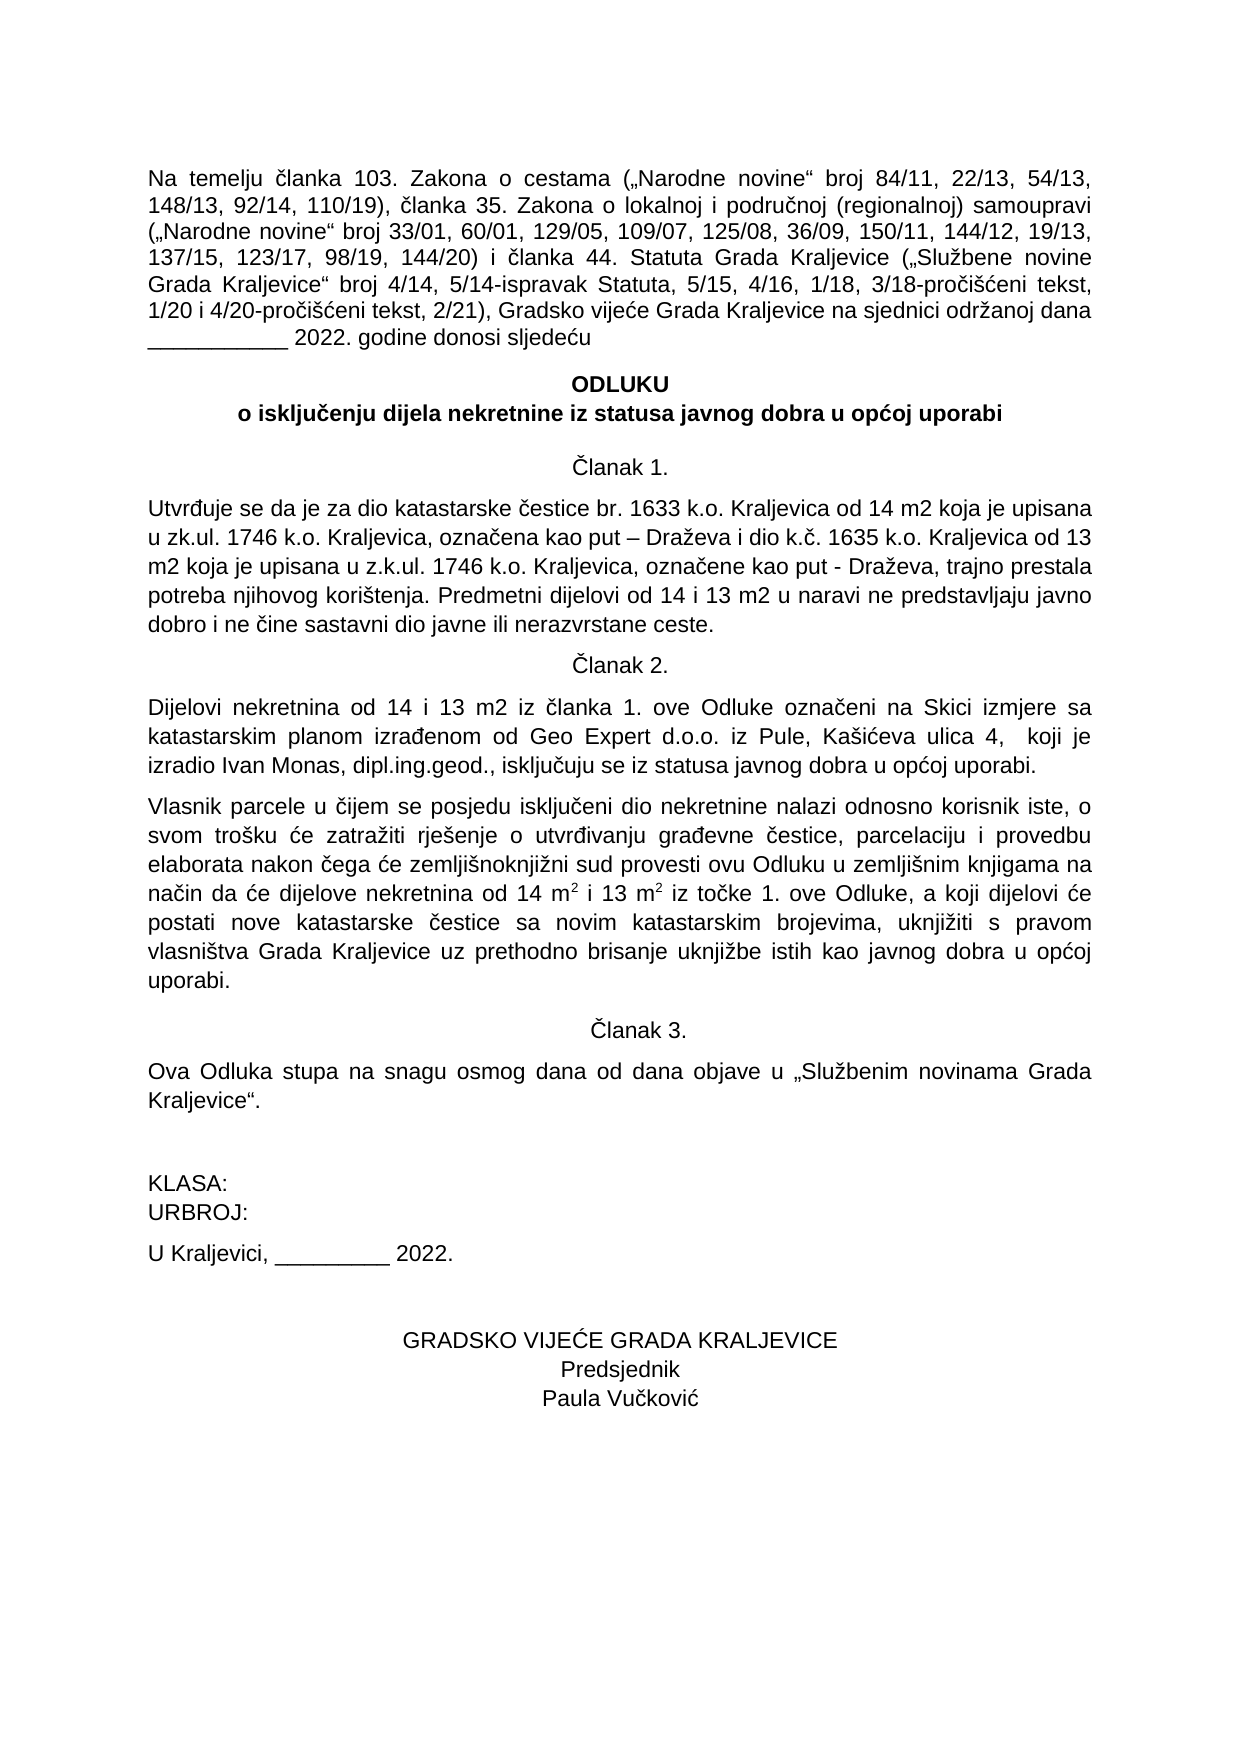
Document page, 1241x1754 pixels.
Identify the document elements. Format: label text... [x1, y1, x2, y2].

text Utvrđuje se da je za dio katastarske čestice br. 1633 k.o. Kraljevica od 14 m2 koja je upisana u zk.ul. 1746 k.o. Kraljevica, označena kao put – Draževa i dio k.č. 1635 k.o. Kraljevica od 13 m2 koja je upisana u z.k.ul. 1746 k.o. Kraljevica, označene kao put - Draževa, trajno prestala potreba njihovog korištenja. Predmetni dijelovi od 14 i 13 m2 u naravi ne predstavljaju javno dobro i ne čine sastavni dio javne ili nerazvrstane ceste. [148, 495, 1092, 637]
text Ova Odluka stupa na snagu osmog dana od dana objave u „Službenim novinama Grada Kraljevice“. [148, 1058, 1092, 1113]
text GRADSKO VIJEĆE GRADA KRALJEVICE [148, 1327, 1092, 1354]
text Predsjednik [148, 1356, 1092, 1383]
text Članak 1. [148, 453, 1092, 480]
text Na temelju članka 103. Zakona o cestama („Narodne novine“ broj 84/11, 22/13, 54/13, 148/13, 92/14, 110/19), članka 35. Zakona o lokalnoj i područnoj (regionalnoj) samoupravi („Narodne novine“ broj 33/01, 60/01, 129/05, 109/07, 125/08, 36/09, 150/11, 144/12, 19/13, 137/15, 123/17, 98/19, 144/20) i članka 44. Statuta Grada Kraljevice („Službene novine Grada Kraljevice“ broj 4/14, 5/14-ispravak Statuta, 5/15, 4/16, 1/18, 3/18-pročišćeni tekst, 1/20 i 4/20-pročišćeni tekst, 2/21), Gradsko vijeće Grada Kraljevice na sjednici održanoj dana ___________ 2022. godine donosi sljedeću [148, 165, 1092, 350]
text Paula Vučković [148, 1385, 1092, 1412]
text o isključenju dijela nekretnine iz statusa javnog dobra u općoj uporabi [148, 399, 1092, 426]
text URBROJ: [148, 1199, 1092, 1225]
text ODLUKU [148, 371, 1092, 397]
text Vlasnik parcele u čijem se posjedu isključeni dio nekretnine nalazi odnosno korisnik iste, o svom trošku će zatražiti rješenje o utvrđivanju građevne čestice, parcelaciju i provedbu elaborata nakon čega će zemljišnoknjižni sud provesti ovu Odluku u zemljišnim knjigama na način da će dijelove nekretnina od 14 m2 i 13 m2 iz točke 1. ove Odluke, a koji dijelovi će postati nove katastarske čestice sa novim katastarskim brojevima, uknjižiti s pravom vlasništva Grada Kraljevice uz prethodno brisanje uknjižbe istih kao javnog dobra u općoj uporabi. [148, 793, 1092, 993]
text Članak 3. [516, 1017, 1092, 1043]
text KLASA: [148, 1170, 1092, 1196]
text Članak 2. [148, 652, 1092, 679]
text U Kraljevici, _________ 2022. [148, 1240, 1092, 1267]
text Dijelovi nekretnina od 14 i 13 m2 iz članka 1. ove Odluke označeni na Skici izmjere sa katastarskim planom izrađenom od Geo Expert d.o.o. iz Pule, Kašićeva ulica 4, koji je izradio Ivan Monas, dipl.ing.geod., isključuju se iz statusa javnog dobra u općoj uporabi. [148, 694, 1092, 778]
